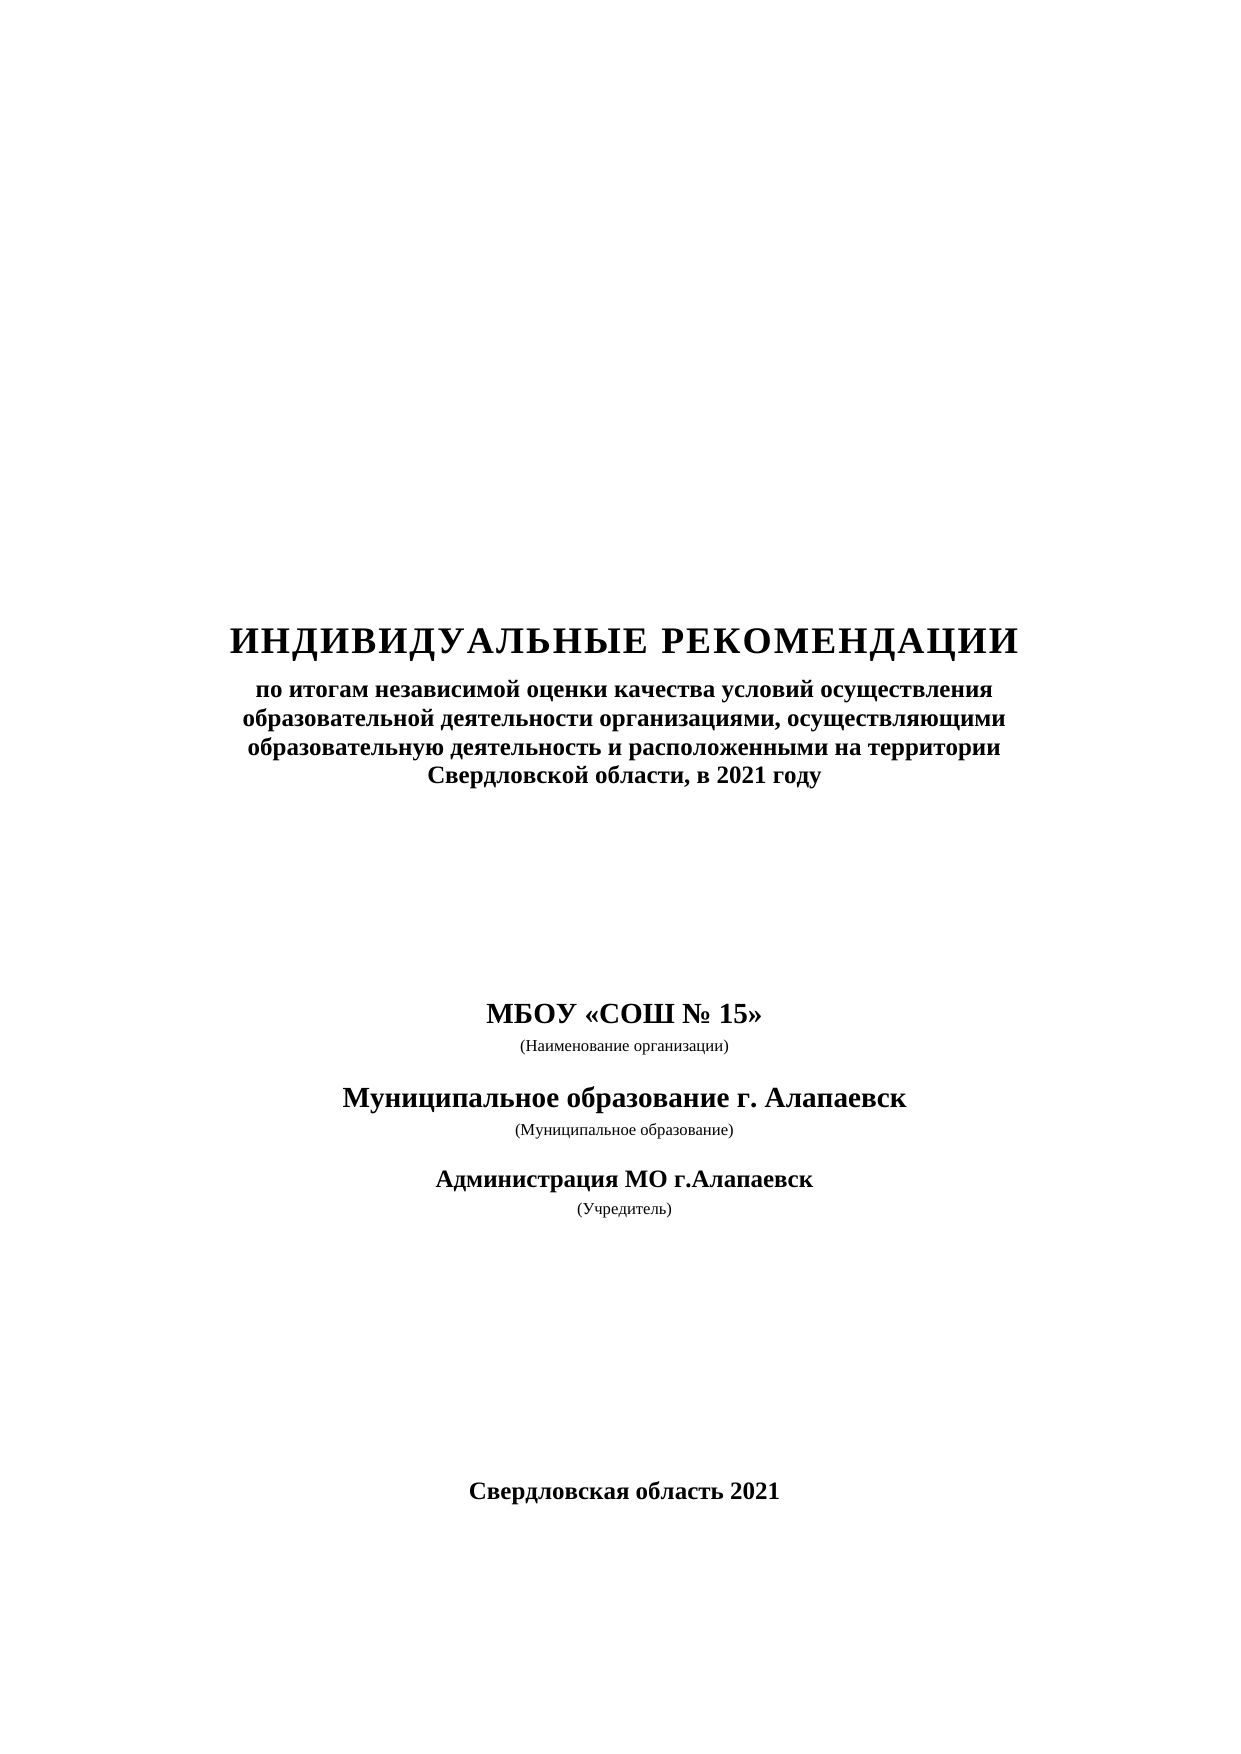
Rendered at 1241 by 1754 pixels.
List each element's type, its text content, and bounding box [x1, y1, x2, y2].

text Свердловская область 2021 [177, 1476, 1071, 1505]
text Администрация МО г.Алапаевск [177, 1164, 1071, 1193]
text Муниципальное образование г. Алапаевск [177, 1080, 1071, 1114]
text МБОУ «СОШ № 15» [177, 996, 1071, 1030]
text (Муниципальное образование) [177, 1120, 1071, 1139]
text (Учредитель) [177, 1199, 1071, 1218]
text ИНДИВИДУАЛЬНЫЕ РЕКОМЕНДАЦИИ [177, 619, 1071, 662]
text по итогам независимой оценки качества условий осуществления образовательной деятельности организациями, осуществляющими образовательную деятельность и расположенными на территории Свердловской области, в 2021 году [177, 674, 1071, 789]
text (Наименование организации) [177, 1036, 1071, 1055]
